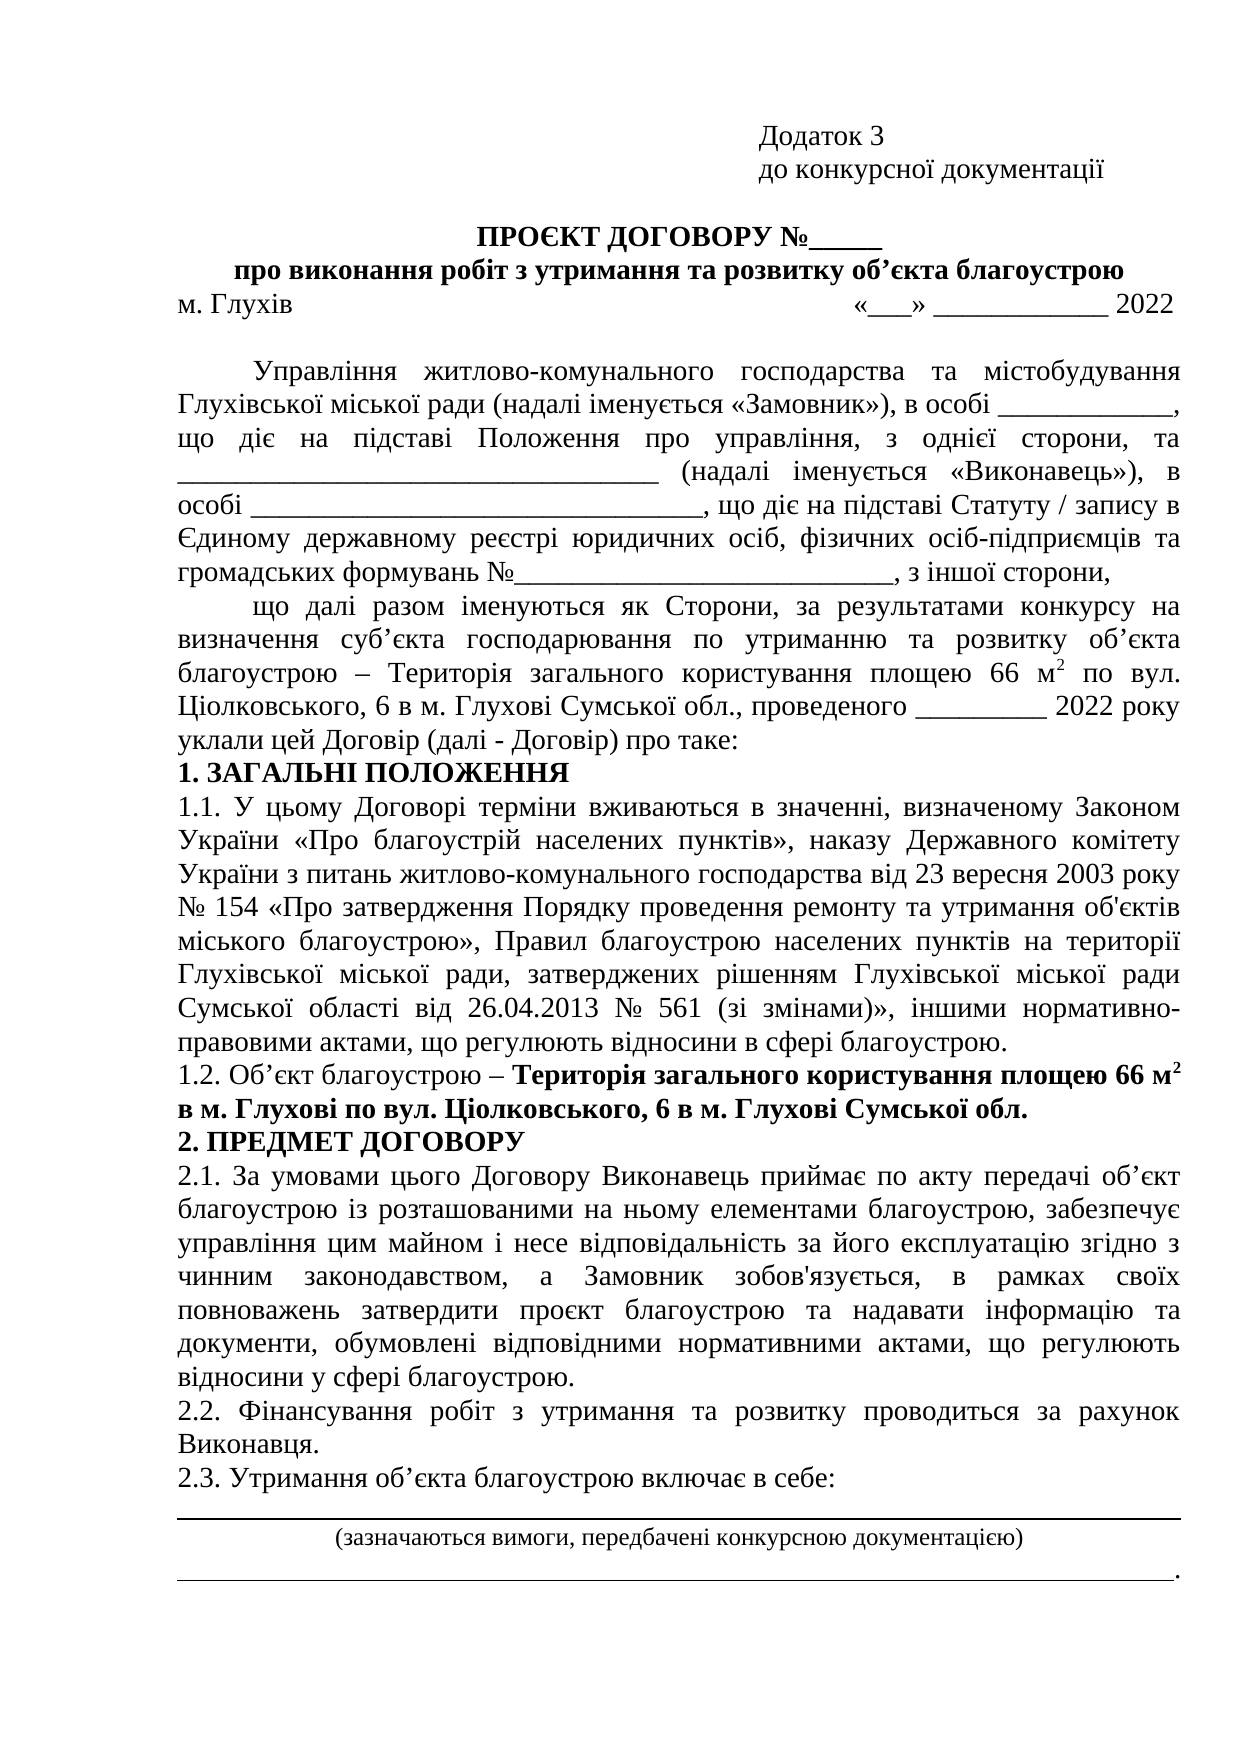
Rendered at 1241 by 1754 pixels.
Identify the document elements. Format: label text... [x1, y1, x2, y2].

text м. Глухів «___» ____________ 2022 [177, 286, 1181, 319]
text що далі разом іменуються як Сторони, за результатами конкурсу на визначення суб’єкта господарювання по утриманню та розвитку об’єкта благоустрою – Територія загального користування площею 66 м2 по вул. Ціолковського, 6 в м. Глухові Сумської обл., проведеного _________ 2022 року уклали цей Договір (далі - Договір) про таке: [177, 588, 1181, 755]
text (зазначаються вимоги, передбачені конкурсною документацією) [177, 1522, 1181, 1551]
text 2.2. Фінансування робіт з утримання та розвитку проводиться за рахунок Виконавця. [177, 1393, 1181, 1460]
text Управління житлово-комунального господарства та містобудування Глухівської міської ради (надалі іменується «Замовник»), в особі ____________, що діє на підставі Положення про управління, з однієї сторони, та _________________________________ (надалі іменується «Виконавець»), в особі _______________________________, що діє на підставі Статуту / запису в Єдиному державному реєстрі юридичних осіб, фізичних осіб-підприємців та громадських формувань №__________________________, з іншої сторони, [177, 353, 1181, 588]
text 1. ЗАГАЛЬНІ ПОЛОЖЕННЯ [177, 755, 1181, 789]
text до конкурсної документації [758, 152, 1181, 185]
text 2.1. За умовами цього Договору Виконавець приймає по акту передачі об’єкт благоустрою із розташованими на ньому елементами благоустрою, забезпечує управління цим майном і несе відповідальність за його експлуатацію згідно з чинним законодавством, а Замовник зобов'язується, в рамках своїх повноважень затвердити проєкт благоустрою та надавати інформацію та документи, обумовлені відповідними нормативними актами, що регулюють відносини у сфері благоустрою. [177, 1158, 1181, 1393]
text про виконання робіт з утримання та розвитку об’єкта благоустрою [177, 252, 1181, 286]
text 1.1. У цьому Договорі терміни вживаються в значенні, визначеному Законом України «Про благоустрій населених пунктів», наказу Державного комітету України з питань житлово-комунального господарства від 23 вересня 2003 року № 154 «Про затвердження Порядку проведення ремонту та утримання об'єктів міського благоустрою», Правил благоустрою населених пунктів на території Глухівської міської ради, затверджених рішенням Глухівської міської ради Сумської області від 26.04.2013 № 561 (зі змінами)», іншими нормативно-правовими актами, що регулюють відносини в сфері благоустрою. [177, 789, 1181, 1057]
text 1.2. Об’єкт благоустрою – Територія загального користування площею 66 м2 в м. Глухові по вул. Ціолковського, 6 в м. Глухові Сумської обл. [177, 1057, 1181, 1124]
text 2. ПРЕДМЕТ ДОГОВОРУ [177, 1124, 1181, 1158]
text ПРОЄКТ ДОГОВОРУ №_____ [177, 219, 1181, 252]
text Додаток 3 [758, 118, 1181, 152]
text . [177, 1551, 1181, 1584]
text 2.3. Утримання об’єкта благоустрою включає в себе: [177, 1460, 1181, 1493]
